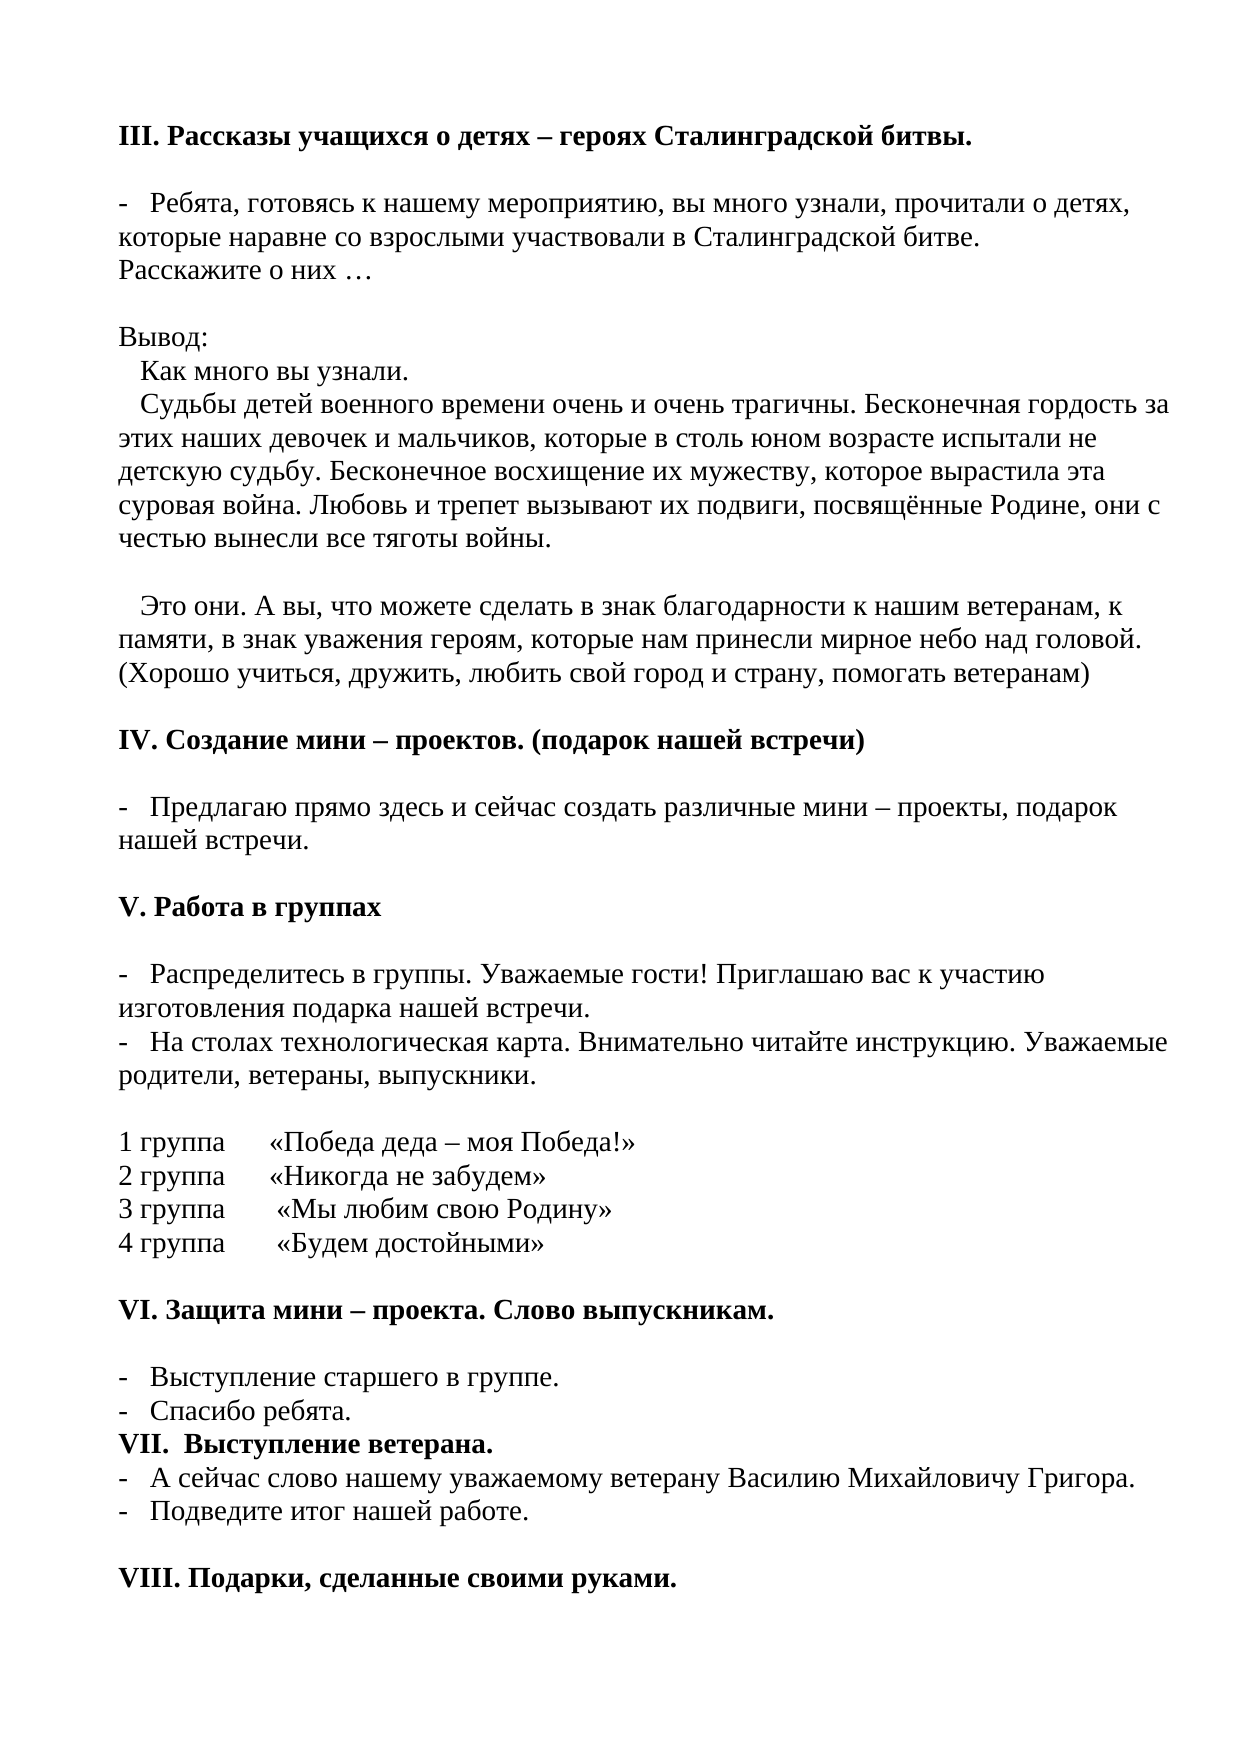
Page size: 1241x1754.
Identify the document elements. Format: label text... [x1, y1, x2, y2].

text III. Рассказы учащихся о детях – героях Сталинградской битвы. [118, 118, 1181, 152]
text Это они. А вы, что можете сделать в знак благодарности к нашим ветеранам, к памяти, в знак уважения героям, которые нам принесли мирное небо над головой. [118, 588, 1181, 655]
text - Выступление старшего в группе. [118, 1359, 1181, 1393]
text VII. Выступление ветерана. [118, 1426, 1181, 1460]
text Как много вы узнали. [118, 353, 1181, 386]
text VIII. Подарки, сделанные своими руками. [118, 1560, 1181, 1594]
text - Ребята, готовясь к нашему мероприятию, вы много узнали, прочитали о детях, которые наравне со взрослыми участвовали в Сталинградской битве. [118, 185, 1181, 252]
text Расскажите о них … [118, 252, 1181, 286]
text (Хорошо учиться, дружить, любить свой город и страну, помогать ветеранам) [118, 655, 1181, 688]
text V. Работа в группах [118, 889, 1181, 923]
text - А сейчас слово нашему уважаемому ветерану Василию Михайловичу Григора. [118, 1460, 1181, 1493]
text 3 группа «Мы любим свою Родину» [118, 1191, 1181, 1225]
text IV. Создание мини – проектов. (подарок нашей встречи) [118, 722, 1181, 755]
text Судьбы детей военного времени очень и очень трагичны. Бесконечная гордость за этих наших девочек и мальчиков, которые в столь юном возрасте испытали не детскую судьбу. Бесконечное восхищение их мужеству, которое вырастила эта суровая война. Любовь и трепет вызывают их подвиги, посвящённые Родине, они с честью вынесли все тяготы войны. [118, 386, 1181, 554]
text - Предлагаю прямо здесь и сейчас создать различные мини – проекты, подарок нашей встречи. [118, 789, 1181, 856]
text - Спасибо ребята. [118, 1393, 1181, 1426]
text 4 группа «Будем достойными» [118, 1225, 1181, 1258]
text 2 группа «Никогда не забудем» [118, 1158, 1181, 1191]
text Вывод: [118, 319, 1181, 353]
text - Распределитесь в группы. Уважаемые гости! Приглашаю вас к участию изготовления подарка нашей встречи. [118, 957, 1181, 1024]
text - Подведите итог нашей работе. [118, 1493, 1181, 1527]
text 1 группа «Победа деда – моя Победа!» [118, 1124, 1181, 1158]
text VI. Защита мини – проекта. Слово выпускникам. [118, 1292, 1181, 1326]
text - На столах технологическая карта. Внимательно читайте инструкцию. Уважаемые родители, ветераны, выпускники. [118, 1024, 1181, 1091]
